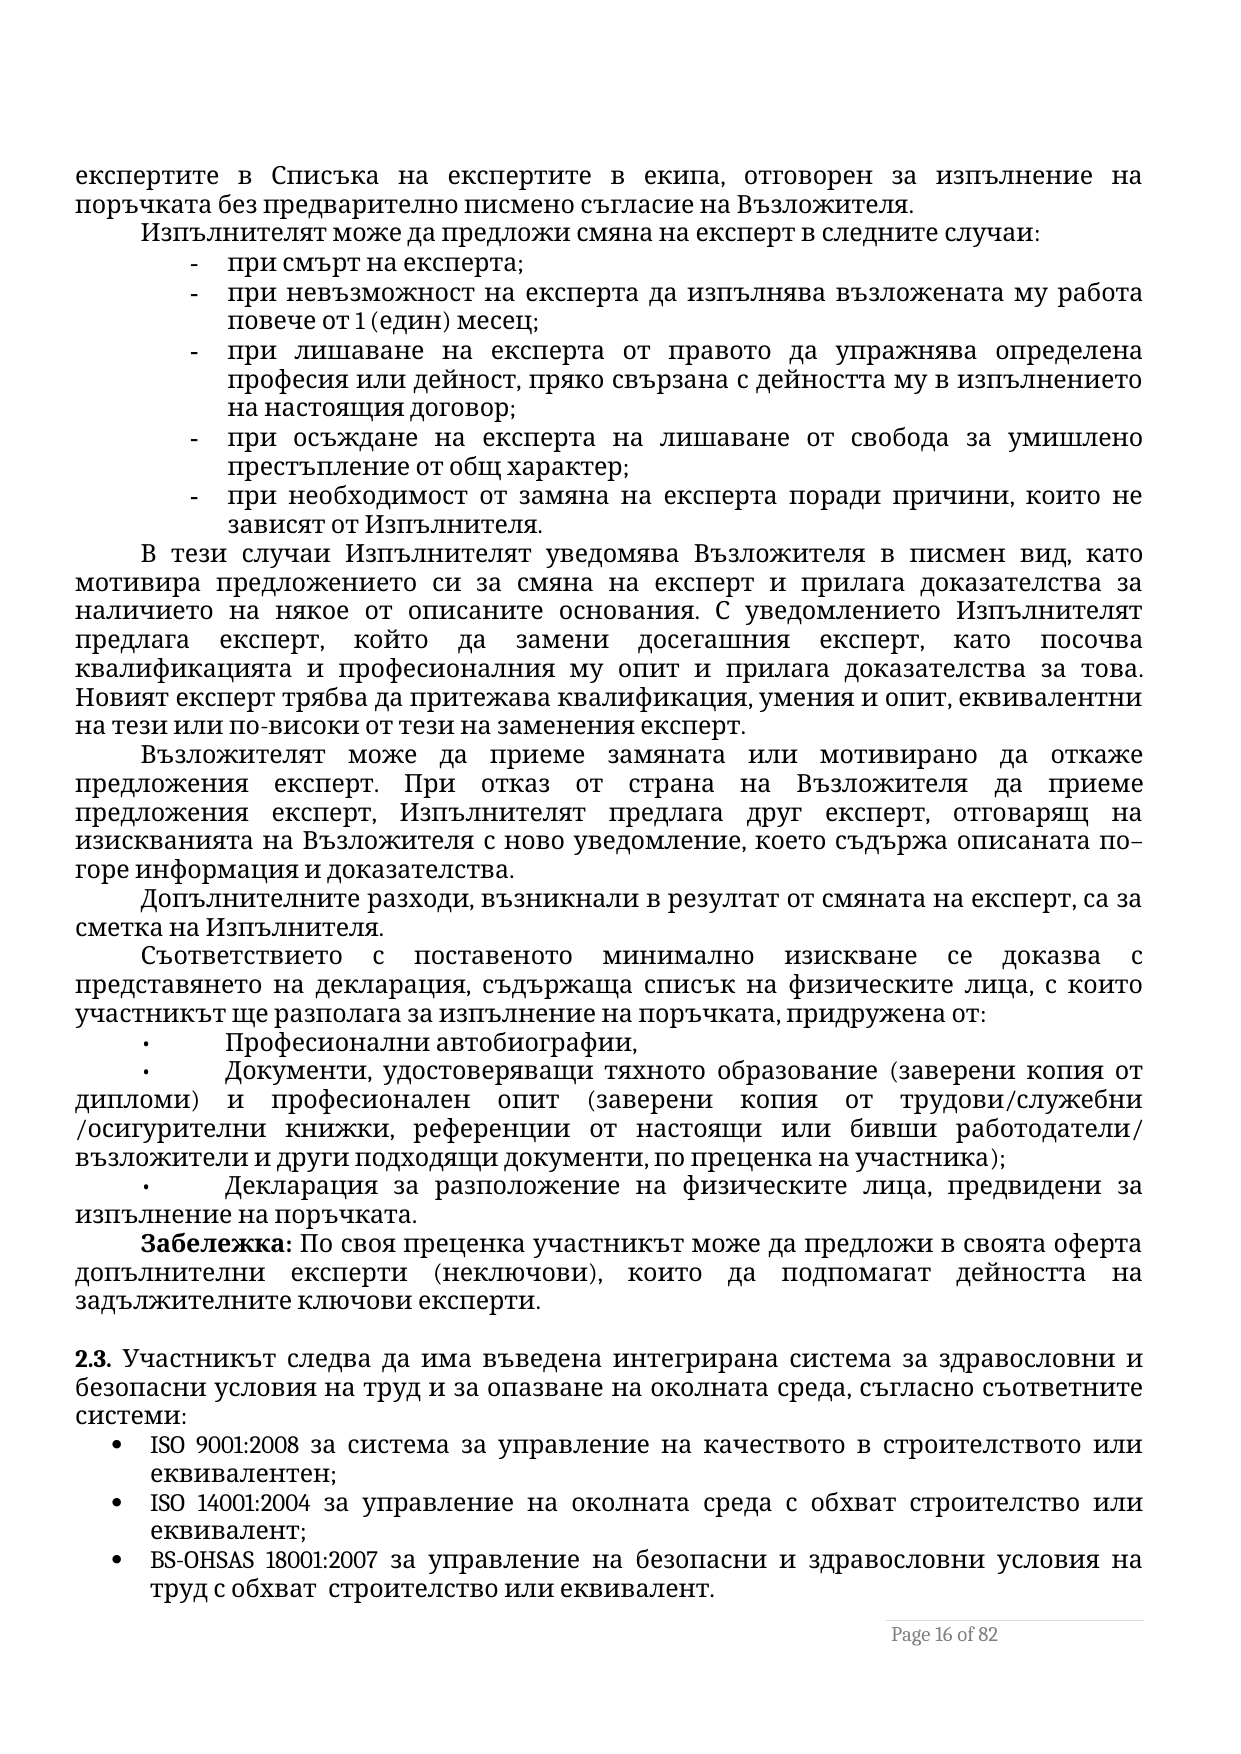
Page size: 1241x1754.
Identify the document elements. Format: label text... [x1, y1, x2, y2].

text Забележка: По своя преценка участникът може да предложи в своята оферта допълнителни експерти (неключови), които да подпомагат дейността на задължителните ключови експерти. [75, 1230, 1144, 1316]
list при осъждане на експерта на лишаване от свобода за умишлено престъпление от общ характер; [190, 423, 1144, 481]
list BS-OHSAS 18001:2007 за управление на безопасни и здравословни условия на труд с обхват строителство или еквивалент. [112, 1546, 1144, 1603]
text Допълнителните разходи, възникнали в резултат от смяната на експерт, са за сметка на Изпълнителя. [75, 885, 1144, 942]
list при лишаване на експерта от правото да упражнява определена професия или дейност, пряко свързана с дейността му в изпълнението на настоящия договор; [190, 336, 1144, 423]
list при необходимост от замяна на експерта поради причини, които не зависят от Изпълнителя. [190, 481, 1144, 540]
list ISO 14001:2004 за управление на околната среда с обхват строителство или еквивалент; [112, 1488, 1144, 1546]
text 2.3. Участникът следва да има въведена интегрирана система за здравословни и безопасни условия на труд и за опазване на околната среда, съгласно съответните системи: [75, 1345, 1144, 1431]
text Възложителят може да приеме замяната или мотивирано да откаже предложения експерт. При отказ от страна на Възложителя да приеме предложения експерт, Изпълнителят предлага друг експерт, отговарящ на изискванията на Възложителя с ново уведомление, което съдържа описаната по–горе информация и доказателства. [75, 741, 1144, 885]
text • Документи, удостоверяващи тяхното образование (заверени копия от дипломи) и професионален опит (заверени копия от трудови/служебни /осигурителни книжки, референции от настоящи или бивши работодатели/ възложители и други подходящи документи, по преценка на участника); [75, 1057, 1144, 1172]
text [75, 162, 1144, 219]
text • Декларация за разположение на физическите лица, предвидени за изпълнение на поръчката. [75, 1172, 1144, 1230]
list при невъзможност на експерта да изпълнява възложената му работа повече от 1 (един) месец; [190, 278, 1144, 336]
text Изпълнителят може да предложи смяна на експерт в следните случаи: [75, 219, 1144, 248]
text В тези случаи Изпълнителят уведомява Възложителя в писмен вид, като мотивира предложението си за смяна на експерт и прилага доказателства за наличието на някое от описаните основания. С уведомлението Изпълнителят предлага експерт, който да замени досегашния експерт, като посочва квалификацията и професионалния му опит и прилага доказателства за това. Новият експерт трябва да притежава квалификация, умения и опит, еквивалентни на тези или по-високи от тези на заменения експерт. [75, 540, 1144, 741]
list при смърт на експерта; [190, 248, 1144, 278]
text • Професионални автобиографии, [75, 1028, 1144, 1057]
text Съответствието с поставеното минимално изискване се доказва с представянето на декларация, съдържаща списък на физическите лица, с които участникът ще разполага за изпълнение на поръчката, придружена от: [75, 942, 1144, 1028]
list ISO 9001:2008 за система за управление на качеството в строителството или еквивалентен; [112, 1431, 1144, 1488]
